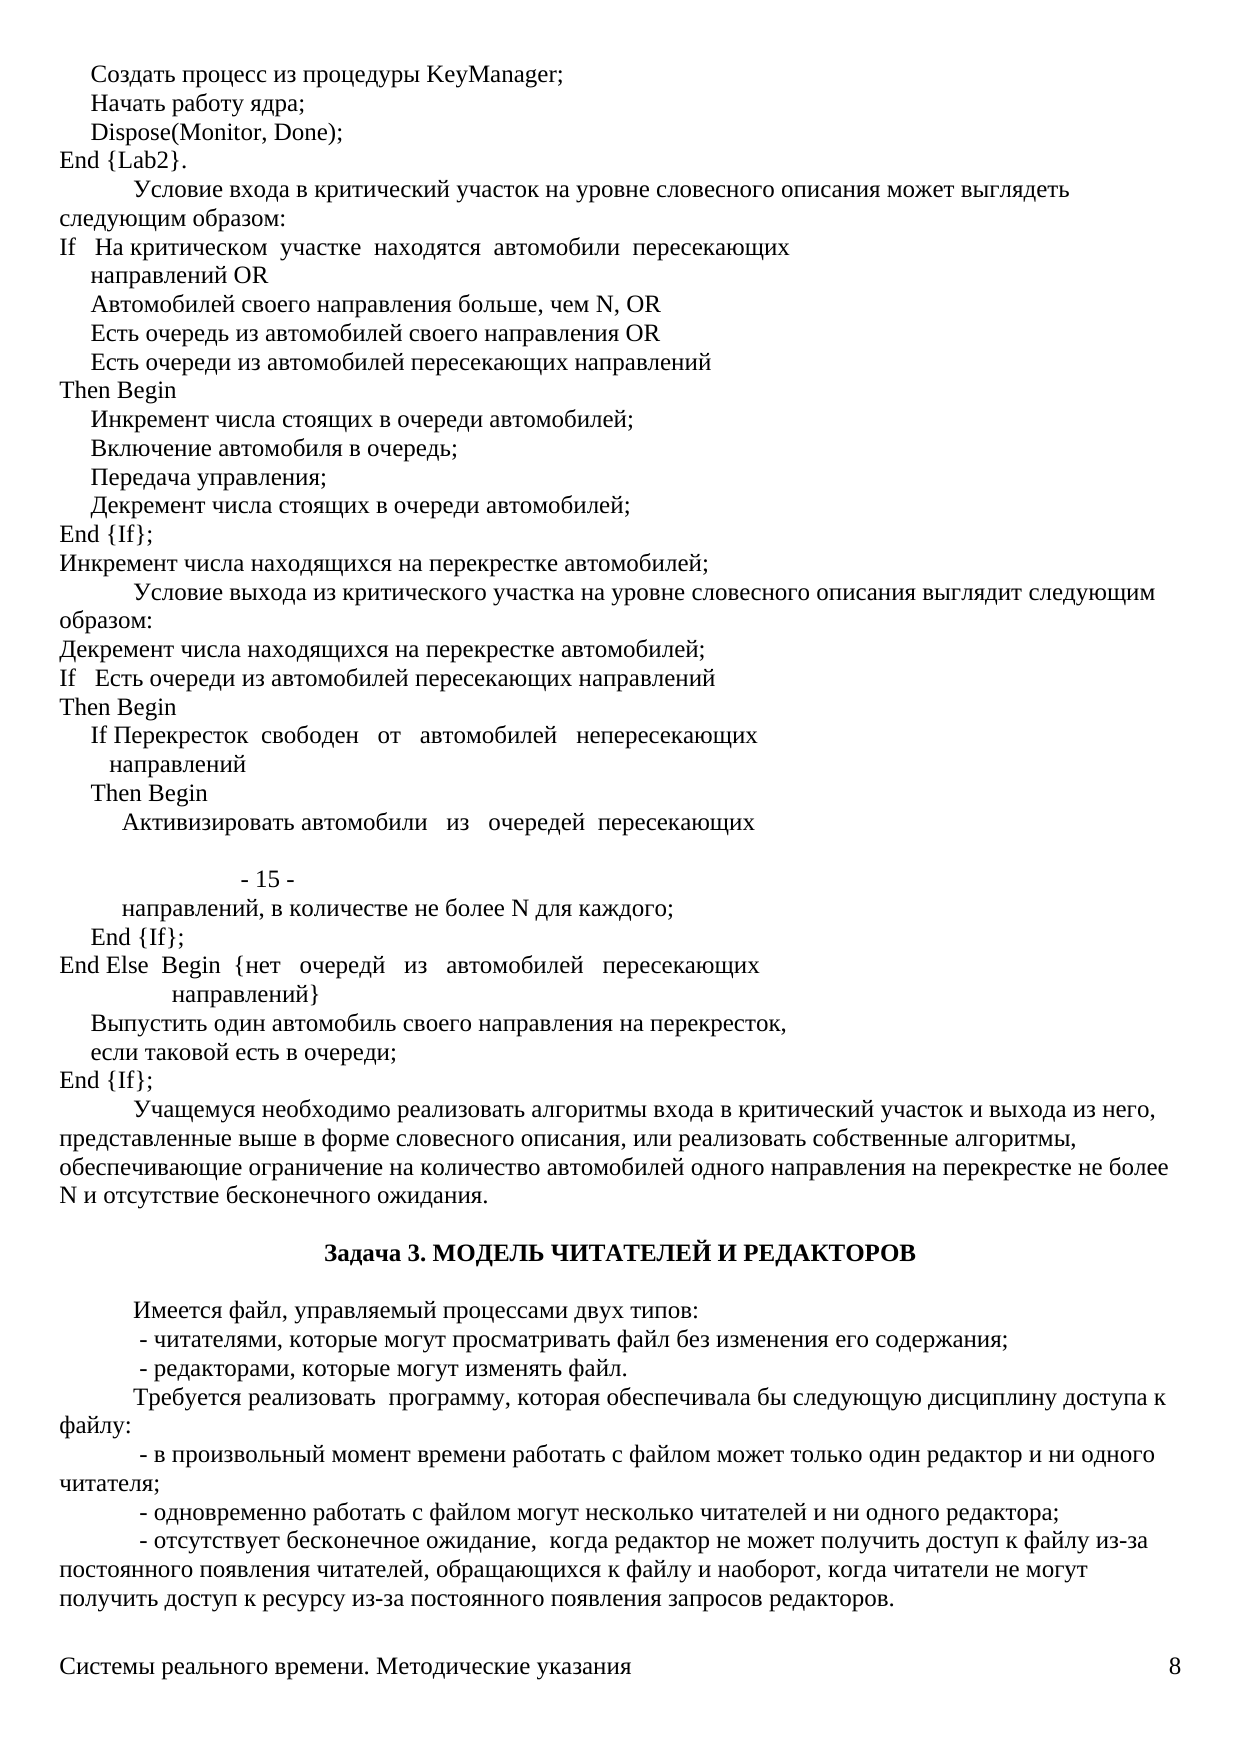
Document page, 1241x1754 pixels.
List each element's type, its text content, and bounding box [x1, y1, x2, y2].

text - редакторами, которые могут изменять файл. [59, 1353, 1181, 1382]
text Then Begin [59, 692, 1181, 720]
text Начать работу ядра; [59, 88, 1181, 117]
text Есть очереди из автомобилей пересекающих направлений [59, 347, 1181, 375]
text направлений} [59, 979, 1181, 1008]
text Активизировать автомобили из очередей пересекающих [59, 807, 1181, 835]
text - читателями, которые могут просматривать файл без изменения его содержания; [59, 1324, 1181, 1353]
text - 15 - [59, 864, 1181, 893]
text If Есть очереди из автомобилей пересекающих направлений [59, 663, 1181, 692]
text Инкремент числа находящихся на перекрестке автомобилей; [59, 548, 1181, 577]
text Dispose(Monitor, Done); [59, 117, 1181, 145]
text Передача управления; [59, 462, 1181, 490]
text направлений, в количестве не более N для каждого; [59, 893, 1181, 922]
text Декремент числа стоящих в очереди автомобилей; [59, 490, 1181, 519]
text Then Begin [59, 375, 1181, 404]
text Есть очередь из автомобилей своего направления OR [59, 318, 1181, 347]
text Автомобилей своего направления больше, чем N, OR [59, 289, 1181, 318]
text If Перекресток свободен от автомобилей непересекающих [59, 720, 1181, 749]
text Требуется реализовать программу, которая обеспечивала бы следующую дисциплину доступа к файлу: [59, 1382, 1181, 1439]
text направлений OR [59, 260, 1181, 289]
text End {If}; [59, 922, 1181, 950]
text если таковой есть в очереди; [59, 1037, 1181, 1065]
text Инкремент числа стоящих в очереди автомобилей; [59, 404, 1181, 433]
text Выпустить один автомобиль своего направления на перекресток, [59, 1008, 1181, 1037]
text End {Lab2}. [59, 145, 1181, 174]
text Задача 3. МОДЕЛЬ ЧИТАТЕЛЕЙ И РЕДАКТОРОВ [59, 1238, 1181, 1267]
text Декремент числа находящихся на перекрестке автомобилей; [59, 634, 1181, 663]
text Условие выхода из критического участка на уровне словесного описания выглядит следующим образом: [59, 577, 1181, 634]
text End Else Begin {нет очередй из автомобилей пересекающих [59, 950, 1181, 979]
text Включение автомобиля в очередь; [59, 433, 1181, 462]
text End {If}; [59, 1065, 1181, 1094]
text Учащемуся необходимо реализовать алгоритмы входа в критический участок и выхода из него, представленные выше в форме словесного описания, или реализовать собственные алгоритмы, обеспечивающие ограничение на количество автомобилей одного направления на перекрестке не более N и отсутствие бесконечного ожидания. [59, 1094, 1181, 1209]
text Имеется файл, управляемый процессами двух типов: [59, 1295, 1181, 1324]
text направлений [59, 749, 1181, 778]
text End {If}; [59, 519, 1181, 548]
text Условие входа в критический участок на уровне словесного описания может выглядеть следующим образом: [59, 174, 1181, 232]
text Then Begin [59, 778, 1181, 807]
text - одновременно работать с файлом могут несколько читателей и ни одного редактора; [59, 1497, 1181, 1525]
text If На критическом участке находятся автомобили пересекающих [59, 232, 1181, 260]
text - отсутствует бесконечное ожидание, когда редактор не может получить доступ к файлу из-за постоянного появления читателей, обращающихся к файлу и наоборот, когда читатели не могут получить доступ к ресурсу из-за постоянного появления запросов редакторов. [59, 1525, 1181, 1612]
text - в произвольный момент времени работать с файлом может только один редактор и ни одного читателя; [59, 1439, 1181, 1497]
text Создать процесс из процедуры KeyManager; [59, 59, 1181, 88]
